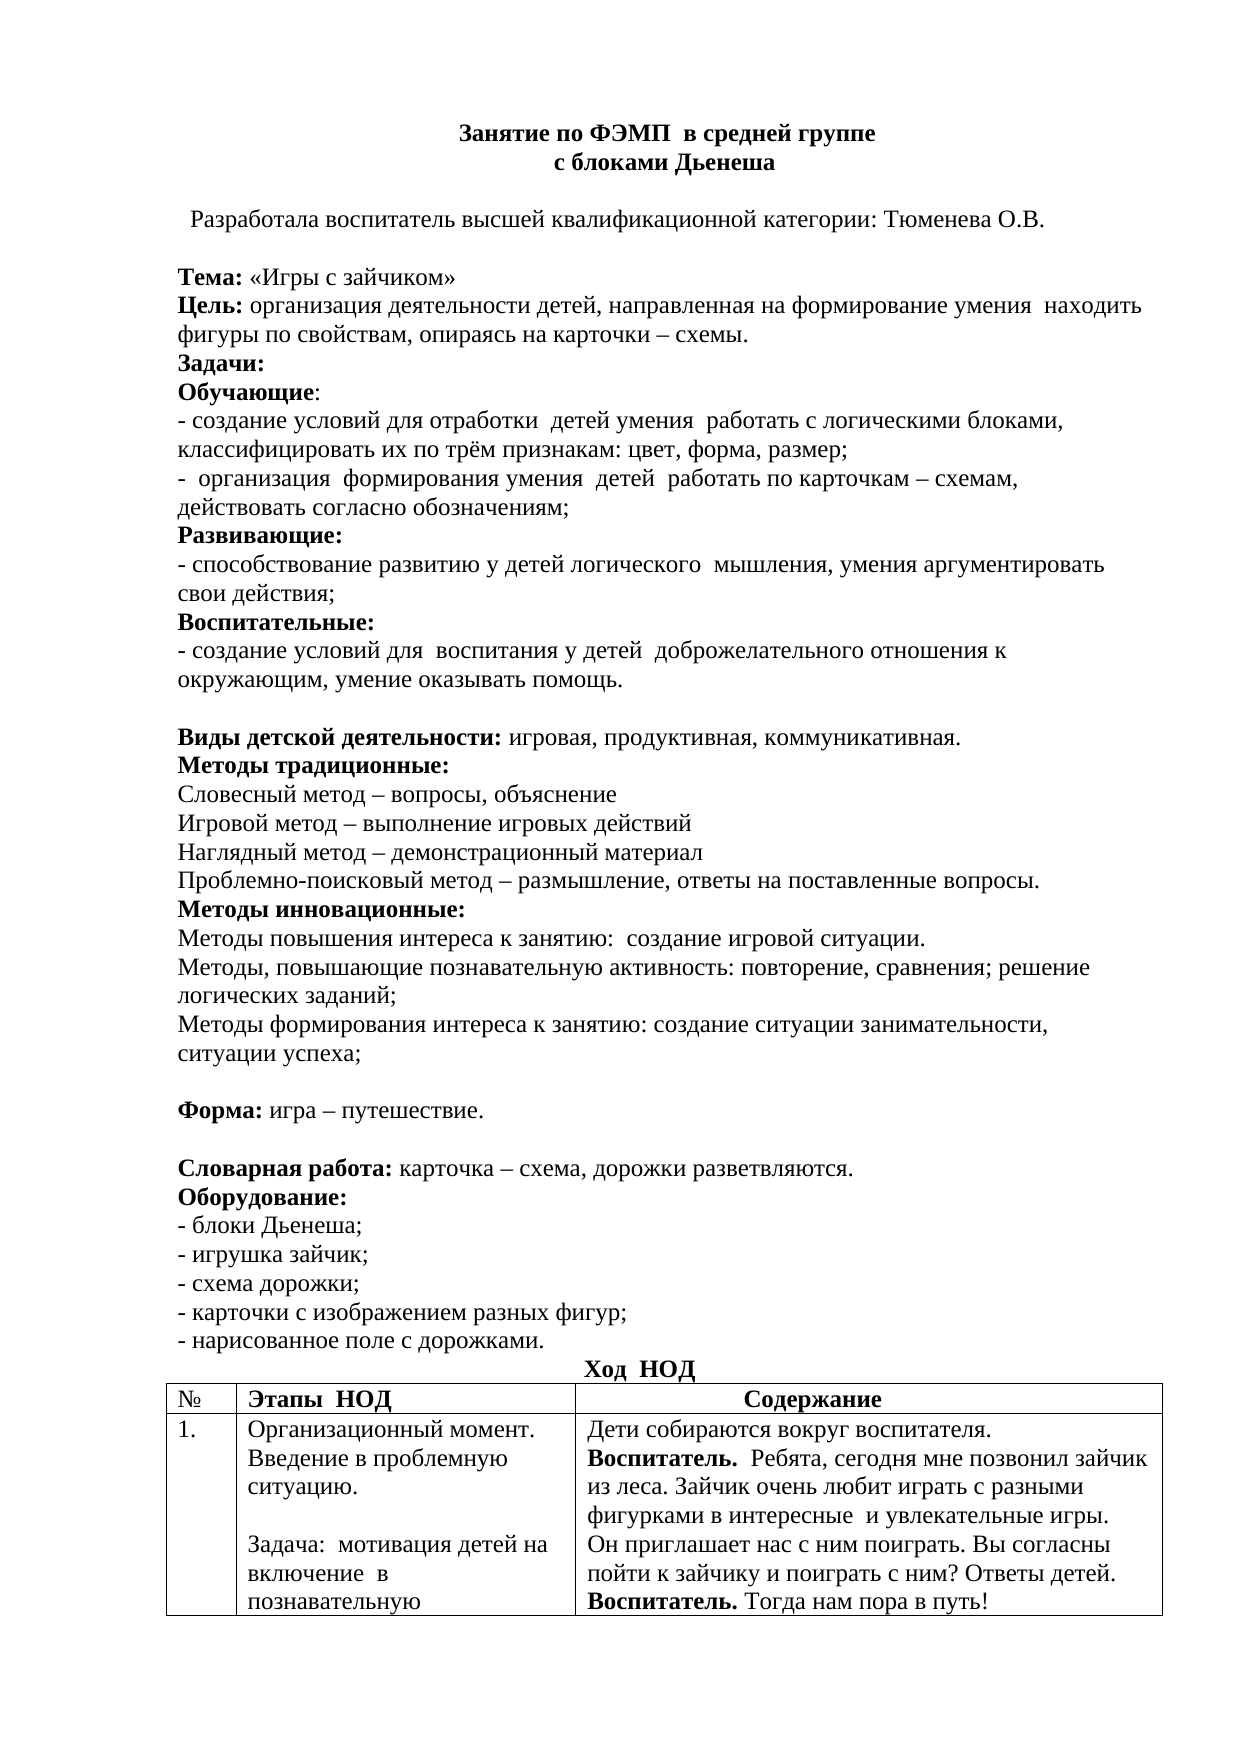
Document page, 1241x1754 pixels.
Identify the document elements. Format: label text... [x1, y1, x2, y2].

text - создание условий для отработки детей умения работать с логическими блоками, классифицировать их по трём признакам: цвет, форма, размер; [177, 406, 1152, 463]
text Словесный метод – вопросы, объяснение [177, 779, 1152, 808]
text - создание условий для воспитания у детей доброжелательного отношения к окружающим, умение оказывать помощь. [177, 636, 1152, 693]
text - организация формирования умения детей работать по карточкам – схемам, действовать согласно обозначениям; [177, 463, 1152, 521]
table_header № [167, 1384, 236, 1413]
text Проблемно-поисковый метод – размышление, ответы на поставленные вопросы. [177, 866, 1152, 894]
table_cell 1. [167, 1414, 236, 1615]
text - игрушка зайчик; [177, 1239, 1152, 1268]
text Воспитательные: [177, 607, 1152, 636]
text - способствование развитию у детей логического мышления, умения аргументировать свои действия; [177, 549, 1152, 607]
table_header Этапы НОД [237, 1384, 575, 1413]
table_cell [237, 1414, 575, 1615]
text Обучающие: [177, 377, 1152, 406]
text - блоки Дьенеша; [177, 1211, 1152, 1239]
text Разработала воспитатель высшей квалификационной категории: Тюменева О.В. [177, 204, 1152, 233]
text Методы инновационные: [177, 894, 1152, 923]
text Развивающие: [177, 521, 1152, 549]
text Игровой метод – выполнение игровых действий [177, 808, 1152, 837]
text - нарисованное поле с дорожками. [177, 1326, 1152, 1354]
text Тема: «Игры с зайчиком» [177, 262, 1152, 291]
text - схема дорожки; [177, 1268, 1152, 1297]
text Методы традиционные: [177, 751, 1152, 779]
text Методы формирования интереса к занятию: создание ситуации занимательности, ситуации успеха; [177, 1009, 1152, 1067]
text Наглядный метод – демонстрационный материал [177, 837, 1152, 866]
text Ход НОД [177, 1354, 1152, 1383]
table_header Содержание [576, 1384, 1162, 1413]
text - карточки с изображением разных фигур; [177, 1297, 1152, 1326]
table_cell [576, 1414, 1162, 1615]
text Задачи: [177, 348, 1152, 377]
text Виды детской деятельности: игровая, продуктивная, коммуникативная. [177, 722, 1152, 751]
text с блоками Дьенеша [177, 147, 1152, 176]
text Методы повышения интереса к занятию: создание игровой ситуации. [177, 923, 1152, 952]
text Занятие по ФЭМП в средней группе [177, 118, 1152, 147]
text Цель: организация деятельности детей, направленная на формирование умения находить фигуры по свойствам, опираясь на карточки – схемы. [177, 291, 1152, 348]
text Методы, повышающие познавательную активность: повторение, сравнения; решение логических заданий; [177, 952, 1152, 1009]
text Словарная работа: карточка – схема, дорожки разветвляются. [177, 1153, 1152, 1182]
text Форма: игра – путешествие. [177, 1096, 1152, 1124]
text Оборудование: [177, 1182, 1152, 1211]
